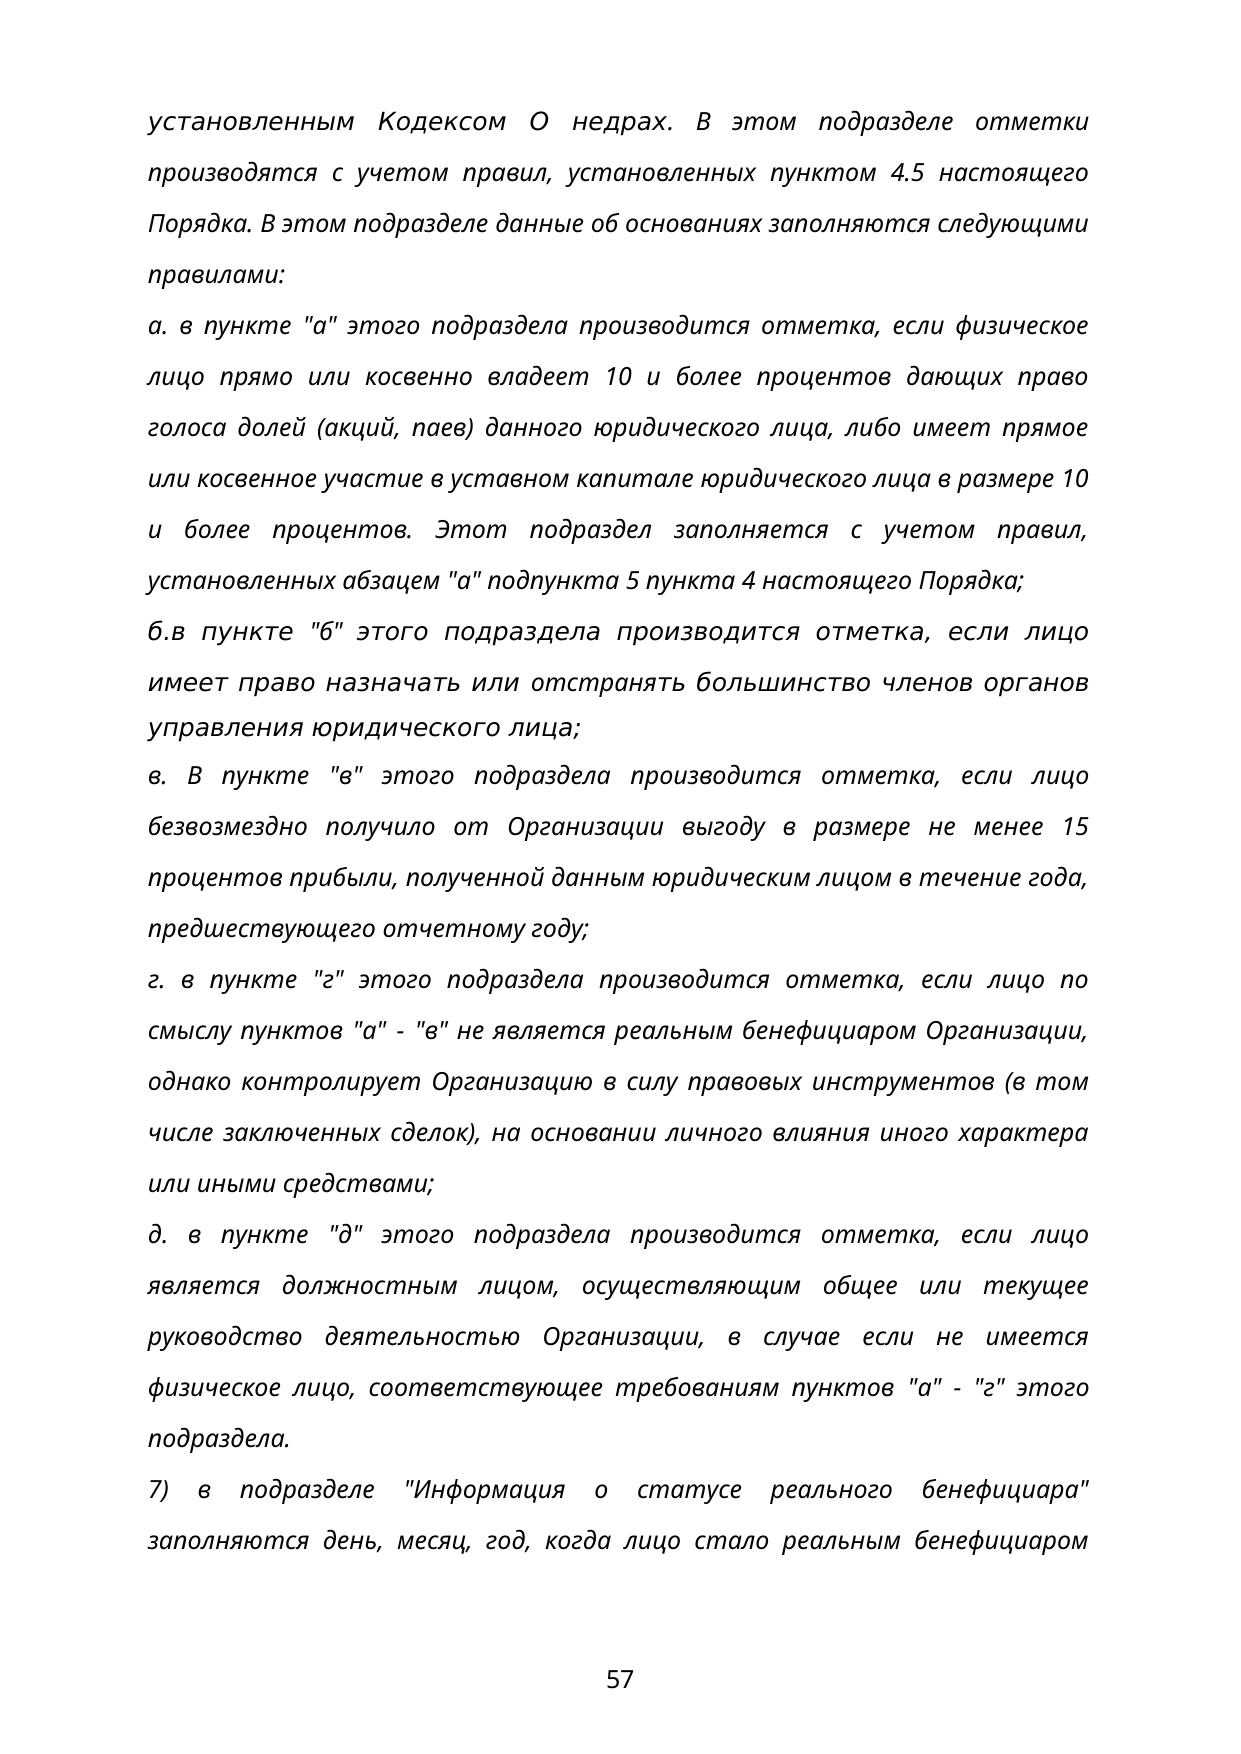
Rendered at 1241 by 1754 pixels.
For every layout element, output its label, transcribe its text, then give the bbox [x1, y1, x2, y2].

text а. в пункте "а" этого подраздела производится отметка, если физическое лицо прямо или косвенно владеет 10 и более процентов дающих право голоса долей (акций, паев) данного юридического лица, либо имеет прямое или косвенное участие в уставном капитале юридического лица в размере 10 и более процентов. Этот подраздел заполняется с учетом правил, установленных абзацем "а" подпункта 5 пункта 4 настоящего Порядка; [148, 308, 1092, 597]
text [148, 1472, 1092, 1557]
text в. В пункте "в" этого подраздела производится отметка, если лицо безвозмездно получило от Организации выгоду в размере не менее 15 процентов прибыли, полученной данным юридическим лицом в течение года, предшествующего отчетному году; [148, 757, 1092, 944]
text б.в пункте "б" этого подраздела производится отметка, если лицо имеет право назначать или отстранять большинство членов органов управления юридического лица; [148, 614, 1092, 743]
text г. в пункте "г" этого подраздела производится отметка, если лицо по смыслу пунктов "а" - "в" не является реальным бенефициаром Организации, однако контролирует Организацию в силу правовых инструментов (в том числе заключенных сделок), на основании личного влияния иного характера или иными средствами; [148, 961, 1092, 1200]
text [148, 103, 1092, 291]
text д. в пункте "д" этого подраздела производится отметка, если лицо является должностным лицом, осуществляющим общее или текущее руководство деятельностью Организации, в случае если не имеется физическое лицо, соответствующее требованиям пунктов "а" - "г" этого подраздела. [148, 1217, 1092, 1455]
